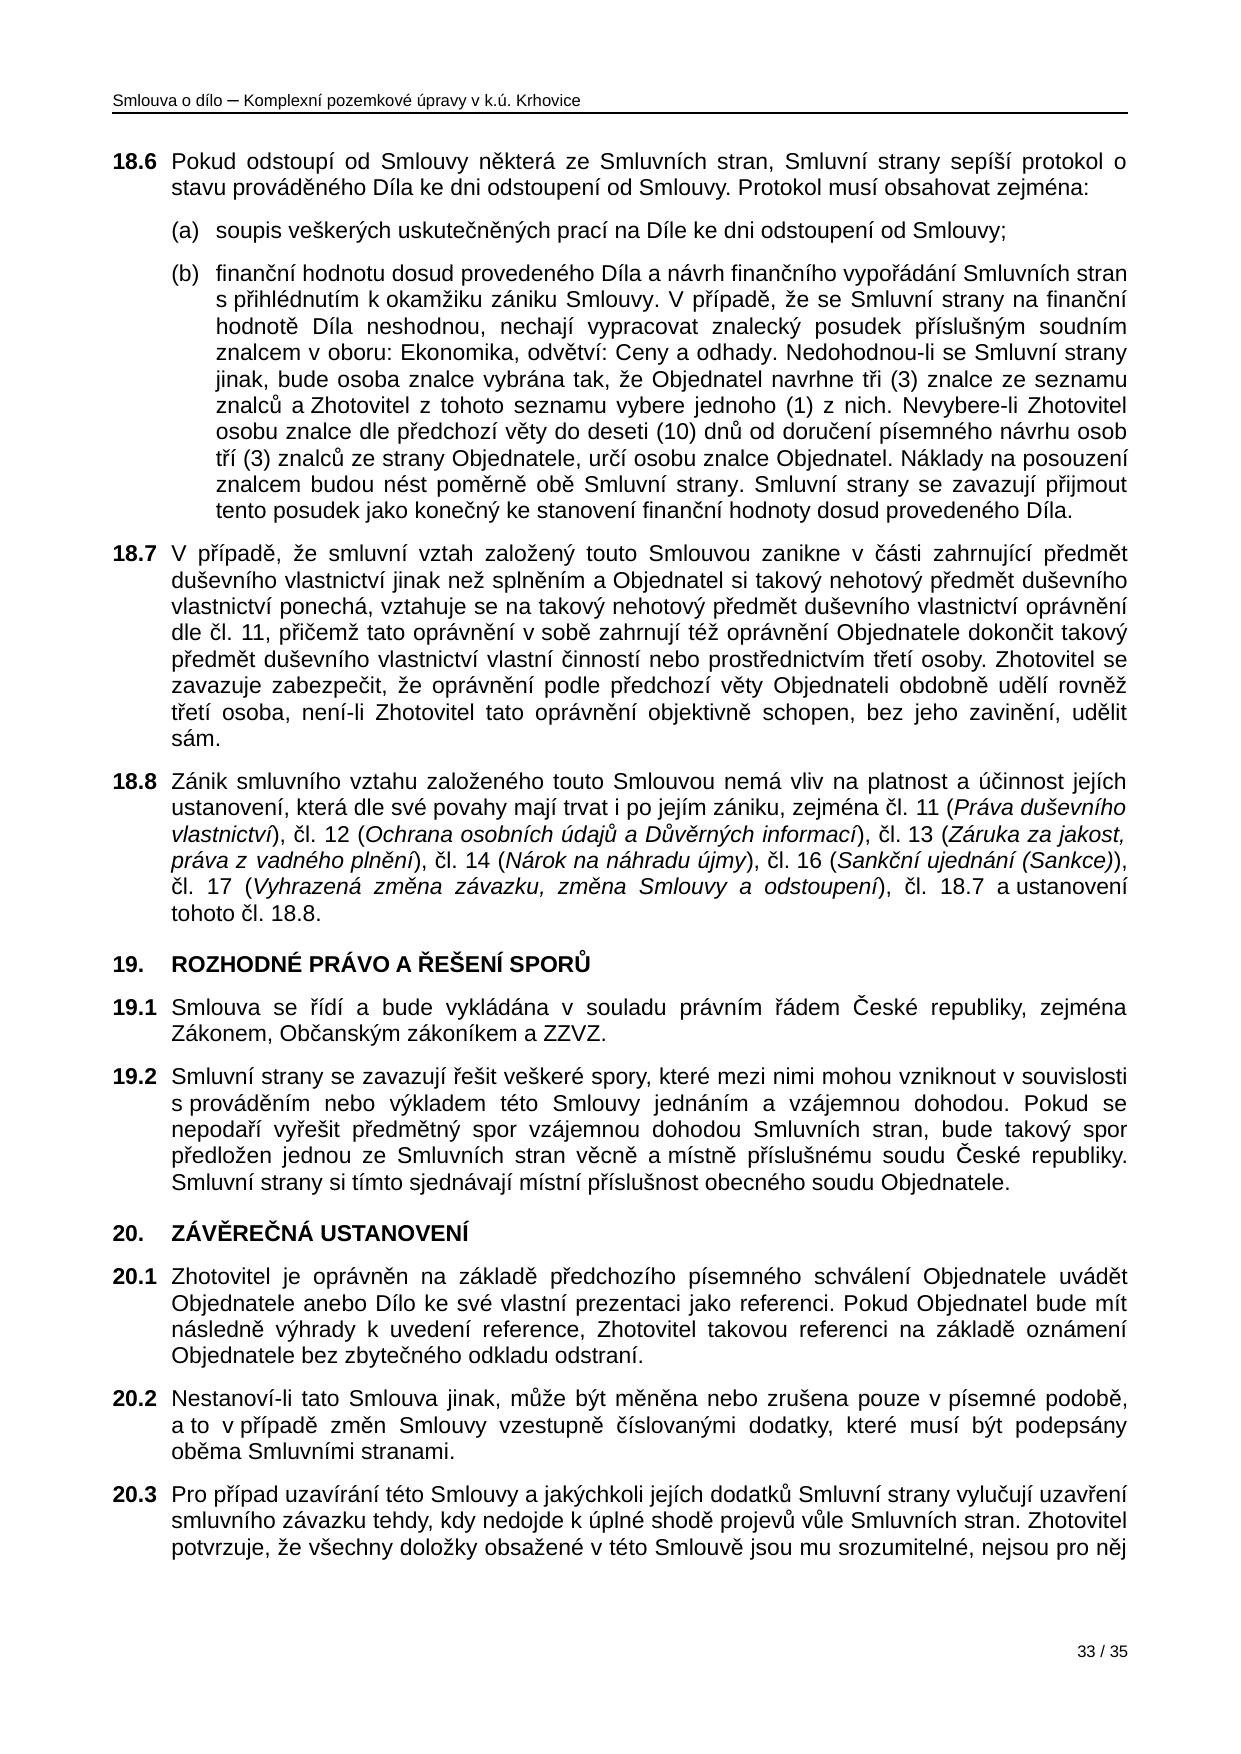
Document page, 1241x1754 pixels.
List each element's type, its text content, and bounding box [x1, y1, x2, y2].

text Rozhodné právo a řešení sporů [112, 951, 1128, 977]
list finanční hodnotu dosud provedeného Díla a návrh finančního vypořádání Smluvních stran s přihlédnutím k okamžiku zániku Smlouvy. V případě, že se Smluvní strany na finanční hodnotě Díla neshodnou, nechají vypracovat znalecký posudek příslušným soudním znalcem v oboru: Ekonomika, odvětví: Ceny a odhady. Nedohodnou-li se Smluvní strany jinak, bude osoba znalce vybrána tak, že Objednatel navrhne tři (3) znalce ze seznamu znalců a Zhotovitel z tohoto seznamu vybere jednoho (1) z nich. Nevybere-li Zhotovitel osobu znalce dle předchozí věty do deseti (10) dnů od doručení písemného návrhu osob tří (3) znalců ze strany Objednatele, určí osobu znalce Objednatel. Náklady na posouzení znalcem budou nést poměrně obě Smluvní strany. Smluvní strany se zavazují přijmout tento posudek jako konečný ke stanovení finanční hodnoty dosud provedeného Díla. [171, 260, 1128, 524]
list soupis veškerých uskutečněných prací na Díle ke dni odstoupení od Smlouvy; [171, 217, 1128, 243]
text Závěrečná ustanovení [112, 1220, 1128, 1246]
text Zhotovitel je oprávněn na základě předchozího písemného schválení Objednatele uvádět Objednatele anebo Dílo ke své vlastní prezentaci jako referenci. Pokud Objednatel bude mít následně výhrady k uvedení reference, Zhotovitel takovou referenci na základě oznámení Objednatele bez zbytečného odkladu odstraní. [112, 1263, 1128, 1368]
text Smlouva se řídí a bude vykládána v souladu právním řádem České republiky, zejména Zákonem, Občanským zákoníkem a ZZVZ. [112, 994, 1128, 1047]
text V případě, že smluvní vztah založený touto Smlouvou zanikne v části zahrnující předmět duševního vlastnictví jinak než splněním a Objednatel si takový nehotový předmět duševního vlastnictví ponechá, vztahuje se na takový nehotový předmět duševního vlastnictví oprávnění dle čl. 11, přičemž tato oprávnění v sobě zahrnují též oprávnění Objednatele dokončit takový předmět duševního vlastnictví vlastní činností nebo prostřednictvím třetí osoby. Zhotovitel se zavazuje zabezpečit, že oprávnění podle předchozí věty Objednateli obdobně udělí rovněž třetí osoba, není-li Zhotovitel tato oprávnění objektivně schopen, bez jeho zavinění, udělit sám. [112, 540, 1128, 751]
text Pokud odstoupí od Smlouvy některá ze Smluvních stran, Smluvní strany sepíší protokol o stavu prováděného Díla ke dni odstoupení od Smlouvy. Protokol musí obsahovat zejména: [112, 148, 1128, 200]
text Nestanoví-li tato Smlouva jinak, může být měněna nebo zrušena pouze v písemné podobě, a to v případě změn Smlouvy vzestupně číslovanými dodatky, které musí být podepsány oběma Smluvními stranami. [112, 1385, 1128, 1464]
text Smluvní strany se zavazují řešit veškeré spory, které mezi nimi mohou vzniknout v souvislosti s prováděním nebo výkladem této Smlouvy jednáním a vzájemnou dohodou. Pokud se nepodaří vyřešit předmětný spor vzájemnou dohodou Smluvních stran, bude takový spor předložen jednou ze Smluvních stran věcně a místně příslušnému soudu České republiky. Smluvní strany si tímto sjednávají místní příslušnost obecného soudu Objednatele. [112, 1063, 1128, 1195]
text Zánik smluvního vztahu založeného touto Smlouvou nemá vliv na platnost a účinnost jejích ustanovení, která dle své povahy mají trvat i po jejím zániku, zejména čl. 11 (Práva duševního vlastnictví), čl. 12 (Ochrana osobních údajů a Důvěrných informací), čl. 13 (Záruka za jakost, práva z vadného plnění), čl. 14 (Nárok na náhradu újmy), čl. 16 (Sankční ujednání (Sankce)), čl. 17 (Vyhrazená změna závazku, změna Smlouvy a odstoupení), čl. 18.7 a ustanovení tohoto čl. 18.8. [112, 768, 1128, 926]
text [112, 1481, 1128, 1560]
